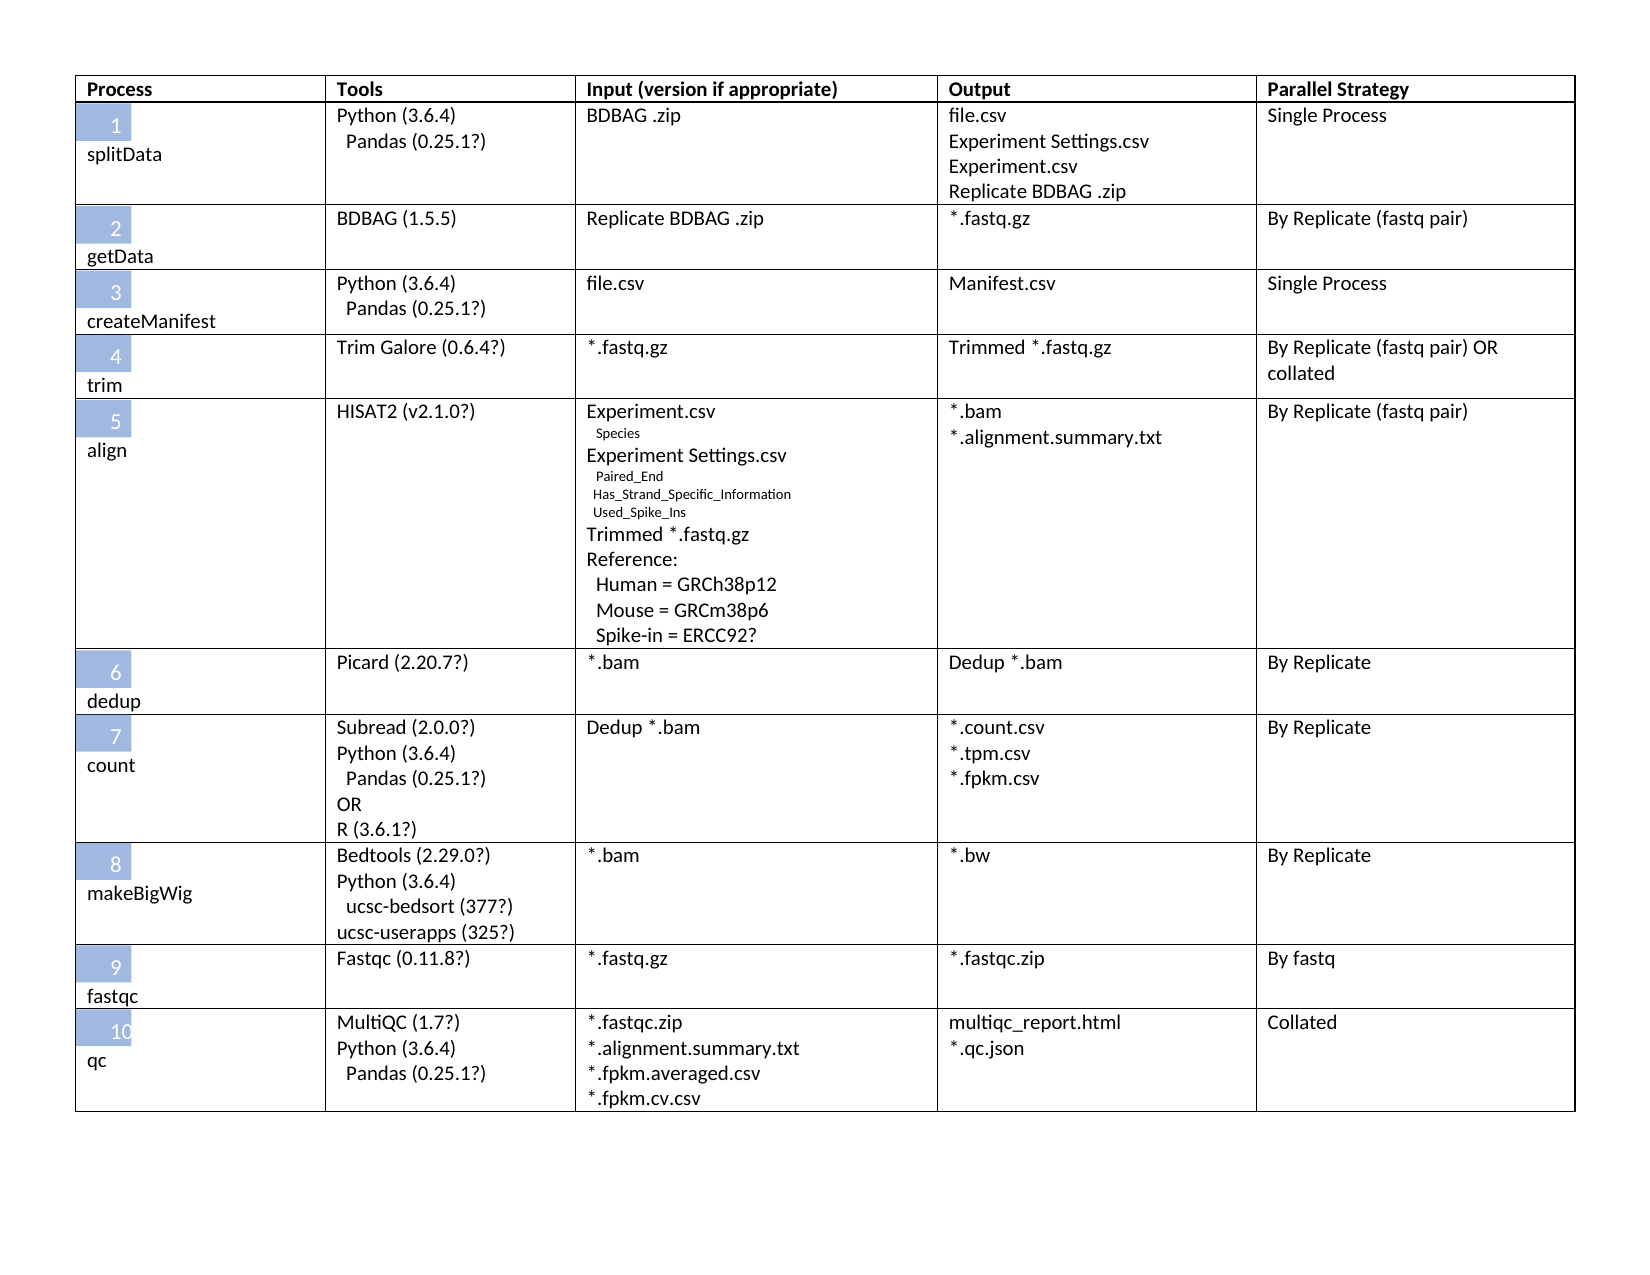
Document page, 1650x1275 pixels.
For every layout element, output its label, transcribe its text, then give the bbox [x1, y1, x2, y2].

table_cell BDBAG .zip [576, 103, 937, 204]
table_cell *.fastq.gz [938, 205, 1256, 269]
table_cell *.fastqc.zip *.alignment.summary.txt *.fpkm.averaged.csv *.fpkm.cv.csv [576, 1009, 937, 1111]
table_cell file.csv Experiment Settings.csv Experiment.csv Replicate BDBAG .zip [938, 103, 1256, 204]
table_cell createManifest [76, 270, 325, 334]
table_cell Collated [1257, 1009, 1574, 1111]
table_cell By fastq [1257, 945, 1574, 1008]
table_header Tools [326, 76, 575, 101]
table_cell Python (3.6.4) Pandas (0.25.1?) [326, 103, 575, 204]
table_cell MultiQC (1.7?) Python (3.6.4) Pandas (0.25.1?) [326, 1009, 575, 1111]
table_cell By Replicate (fastq pair) [1257, 399, 1574, 648]
table_cell *.fastqc.zip [938, 945, 1256, 1008]
table_cell file.csv [576, 270, 937, 334]
table_cell HISAT2 (v2.1.0?) [326, 399, 575, 648]
table_cell *.fastq.gz [576, 335, 937, 398]
table_cell Trimmed *.fastq.gz [938, 335, 1256, 398]
table_cell getData [76, 205, 325, 269]
table_cell *.bam *.alignment.summary.txt [938, 399, 1256, 648]
table_cell Dedup *.bam [576, 715, 937, 842]
table_cell align [76, 399, 325, 648]
table_cell *.bam [576, 843, 937, 944]
table_cell makeBigWig [76, 843, 325, 944]
table_header Output [938, 76, 1256, 101]
table_cell Experiment.csv Species Experiment Settings.csv Paired_End Has_Strand_Specific_Information Used_Spike_Ins Trimmed *.fastq.gz Reference: Human = GRCh38p12 Mouse = GRCm38p6 Spike-in = ERCC92? [576, 399, 937, 648]
table_cell Fastqc (0.11.8?) [326, 945, 575, 1008]
table_cell *.fastq.gz [576, 945, 937, 1008]
table_cell Dedup *.bam [938, 649, 1256, 713]
table_cell By Replicate (fastq pair) OR collated [1257, 335, 1574, 398]
table_cell By Replicate [1257, 715, 1574, 842]
table_cell trim [76, 335, 325, 398]
table_cell Trim Galore (0.6.4?) [326, 335, 575, 398]
table_cell Replicate BDBAG .zip [576, 205, 937, 269]
table_cell splitData [76, 103, 325, 204]
table_cell By Replicate (fastq pair) [1257, 205, 1574, 269]
table_cell Picard (2.20.7?) [326, 649, 575, 713]
table_header Process [76, 76, 325, 101]
table_cell Python (3.6.4) Pandas (0.25.1?) [326, 270, 575, 334]
table_cell BDBAG (1.5.5) [326, 205, 575, 269]
table_cell Subread (2.0.0?) Python (3.6.4) Pandas (0.25.1?) OR R (3.6.1?) [326, 715, 575, 842]
table_cell count [76, 715, 325, 842]
table_cell Manifest.csv [938, 270, 1256, 334]
table_cell *.bam [576, 649, 937, 713]
table_cell Bedtools (2.29.0?) Python (3.6.4) ucsc-bedsort (377?) ucsc-userapps (325?) [326, 843, 575, 944]
table_cell *.count.csv *.tpm.csv *.fpkm.csv [938, 715, 1256, 842]
table_cell fastqc [76, 945, 325, 1008]
table_cell Single Process [1257, 270, 1574, 334]
table_cell dedup [76, 649, 325, 713]
table_cell By Replicate [1257, 843, 1574, 944]
table_cell qc [76, 1009, 325, 1111]
table_cell By Replicate [1257, 649, 1574, 713]
table_header Input (version if appropriate) [576, 76, 937, 101]
table_cell Single Process [1257, 103, 1574, 204]
table_cell *.bw [938, 843, 1256, 944]
table_cell multiqc_report.html *.qc.json [938, 1009, 1256, 1111]
table_header Parallel Strategy [1257, 76, 1574, 101]
